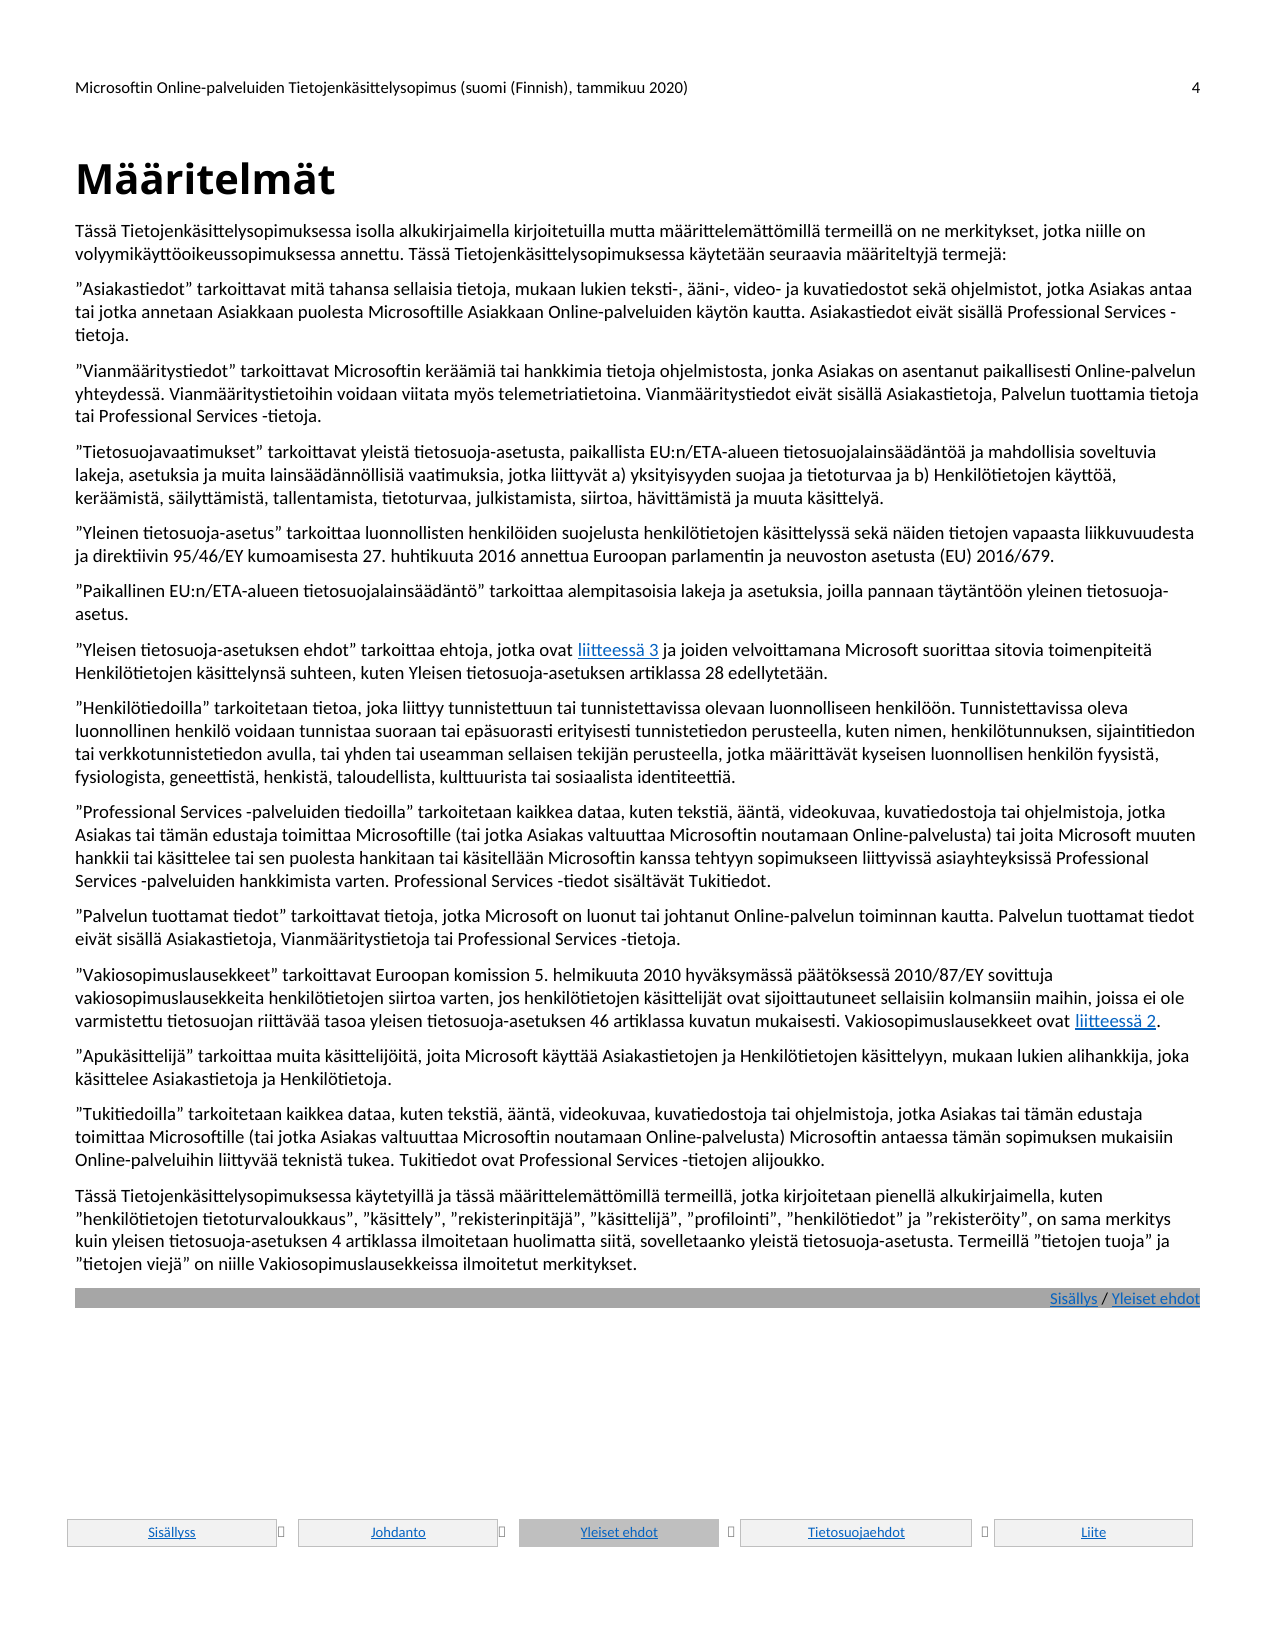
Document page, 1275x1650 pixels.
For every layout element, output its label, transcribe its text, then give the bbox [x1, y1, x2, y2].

list Sisällys / Yleiset ehdot [75, 1288, 1200, 1308]
list Tässä Tietojenkäsittelysopimuksessa isolla alkukirjaimella kirjoitetuilla mutta määrittelemättömillä termeillä on ne merkitykset, jotka niille on volyymikäyttöoikeussopimuksessa annettu. Tässä Tietojenkäsittelysopimuksessa käytetään seuraavia määriteltyjä termejä: [75, 219, 1200, 265]
list ”Apukäsittelijä” tarkoittaa muita käsittelijöitä, joita Microsoft käyttää Asiakastietojen ja Henkilötietojen käsittelyyn, mukaan lukien alihankkija, joka käsittelee Asiakastietoja ja Henkilötietoja. [75, 1044, 1200, 1090]
list ”Vianmääritystiedot” tarkoittavat Microsoftin keräämiä tai hankkimia tietoja ohjelmistosta, jonka Asiakas on asentanut paikallisesti Online-palvelun yhteydessä. Vianmääritystietoihin voidaan viitata myös telemetriatietoina. Vianmääritystiedot eivät sisällä Asiakastietoja, Palvelun tuottamia tietoja tai Professional Services -tietoja. [75, 359, 1200, 428]
list ”Yleisen tietosuoja-asetuksen ehdot” tarkoittaa ehtoja, jotka ovat liitteessä 3 ja joiden velvoittamana Microsoft suorittaa sitovia toimenpiteitä Henkilötietojen käsittelynsä suhteen, kuten Yleisen tietosuoja-asetuksen artiklassa 28 edellytetään. [75, 638, 1200, 684]
list ”Palvelun tuottamat tiedot” tarkoittavat tietoja, jotka Microsoft on luonut tai johtanut Online-palvelun toiminnan kautta. Palvelun tuottamat tiedot eivät sisällä Asiakastietoja, Vianmääritystietoja tai Professional Services -tietoja. [75, 905, 1200, 951]
list ”Tukitiedoilla” tarkoitetaan kaikkea dataa, kuten tekstiä, ääntä, videokuvaa, kuvatiedostoja tai ohjelmistoja, jotka Asiakas tai tämän edustaja toimittaa Microsoftille (tai jotka Asiakas valtuuttaa Microsoftin noutamaan Online-palvelusta) Microsoftin antaessa tämän sopimuksen mukaisiin Online-palveluihin liittyvää teknistä tukea. Tukitiedot ovat Professional Services -tietojen alijoukko. [75, 1103, 1200, 1171]
list Tässä Tietojenkäsittelysopimuksessa käytetyillä ja tässä määrittelemättömillä termeillä, jotka kirjoitetaan pienellä alkukirjaimella, kuten ”henkilötietojen tietoturvaloukkaus”, ”käsittely”, ”rekisterinpitäjä”, ”käsittelijä”, ”profilointi”, ”henkilötiedot” ja ”rekisteröity”, on sama merkitys kuin yleisen tietosuoja-asetuksen 4 artiklassa ilmoitetaan huolimatta siitä, sovelletaanko yleistä tietosuoja-asetusta. Termeillä ”tietojen tuoja” ja ”tietojen viejä” on niille Vakiosopimuslausekkeissa ilmoitetut merkitykset. [75, 1184, 1200, 1276]
list ”Henkilötiedoilla” tarkoitetaan tietoa, joka liittyy tunnistettuun tai tunnistettavissa olevaan luonnolliseen henkilöön. Tunnistettavissa oleva luonnollinen henkilö voidaan tunnistaa suoraan tai epäsuorasti erityisesti tunnistetiedon perusteella, kuten nimen, henkilötunnuksen, sijaintitiedon tai verkkotunnistetiedon avulla, tai yhden tai useamman sellaisen tekijän perusteella, jotka määrittävät kyseisen luonnollisen henkilön fyysistä, fysiologista, geneettistä, henkistä, taloudellista, kulttuurista tai sosiaalista identiteettiä. [75, 696, 1200, 788]
list ”Paikallinen EU:n/ETA-alueen tietosuojalainsäädäntö” tarkoittaa alempitasoisia lakeja ja asetuksia, joilla pannaan täytäntöön yleinen tietosuoja-asetus. [75, 580, 1200, 626]
list ”Tietosuojavaatimukset” tarkoittavat yleistä tietosuoja-asetusta, paikallista EU:n/ETA-alueen tietosuojalainsäädäntöä ja mahdollisia soveltuvia lakeja, asetuksia ja muita lainsäädännöllisiä vaatimuksia, jotka liittyvät a) yksityisyyden suojaa ja tietoturvaa ja b) Henkilötietojen käyttöä, keräämistä, säilyttämistä, tallentamista, tietoturvaa, julkistamista, siirtoa, hävittämistä ja muuta käsittelyä. [75, 440, 1200, 509]
list ”Vakiosopimuslausekkeet” tarkoittavat Euroopan komission 5. helmikuuta 2010 hyväksymässä päätöksessä 2010/87/EY sovittuja vakiosopimuslausekkeita henkilötietojen siirtoa varten, jos henkilötietojen käsittelijät ovat sijoittautuneet sellaisiin kolmansiin maihin, joissa ei ole varmistettu tietosuojan riittävää tasoa yleisen tietosuoja-asetuksen 46 artiklassa kuvatun mukaisesti. Vakiosopimuslausekkeet ovat liitteessä 2. [75, 963, 1200, 1032]
list ”Asiakastiedot” tarkoittavat mitä tahansa sellaisia tietoja, mukaan lukien teksti-, ääni-, video- ja kuvatiedostot sekä ohjelmistot, jotka Asiakas antaa tai jotka annetaan Asiakkaan puolesta Microsoftille Asiakkaan Online-palveluiden käytön kautta. Asiakastiedot eivät sisällä Professional Services -tietoja. [75, 278, 1200, 346]
list ”Yleinen tietosuoja-asetus” tarkoittaa luonnollisten henkilöiden suojelusta henkilötietojen käsittelyssä sekä näiden tietojen vapaasta liikkuvuudesta ja direktiivin 95/46/EY kumoamisesta 27. huhtikuuta 2016 annettua Euroopan parlamentin ja neuvoston asetusta (EU) 2016/679. [75, 521, 1200, 567]
subtitle Määritelmät [75, 150, 1200, 207]
list ”Professional Services -palveluiden tiedoilla” tarkoitetaan kaikkea dataa, kuten tekstiä, ääntä, videokuvaa, kuvatiedostoja tai ohjelmistoja, jotka Asiakas tai tämän edustaja toimittaa Microsoftille (tai jotka Asiakas valtuuttaa Microsoftin noutamaan Online-palvelusta) tai joita Microsoft muuten hankkii tai käsittelee tai sen puolesta hankitaan tai käsitellään Microsoftin kanssa tehtyyn sopimukseen liittyvissä asiayhteyksissä Professional Services -palveluiden hankkimista varten. Professional Services -tiedot sisältävät Tukitiedot. [75, 801, 1200, 892]
